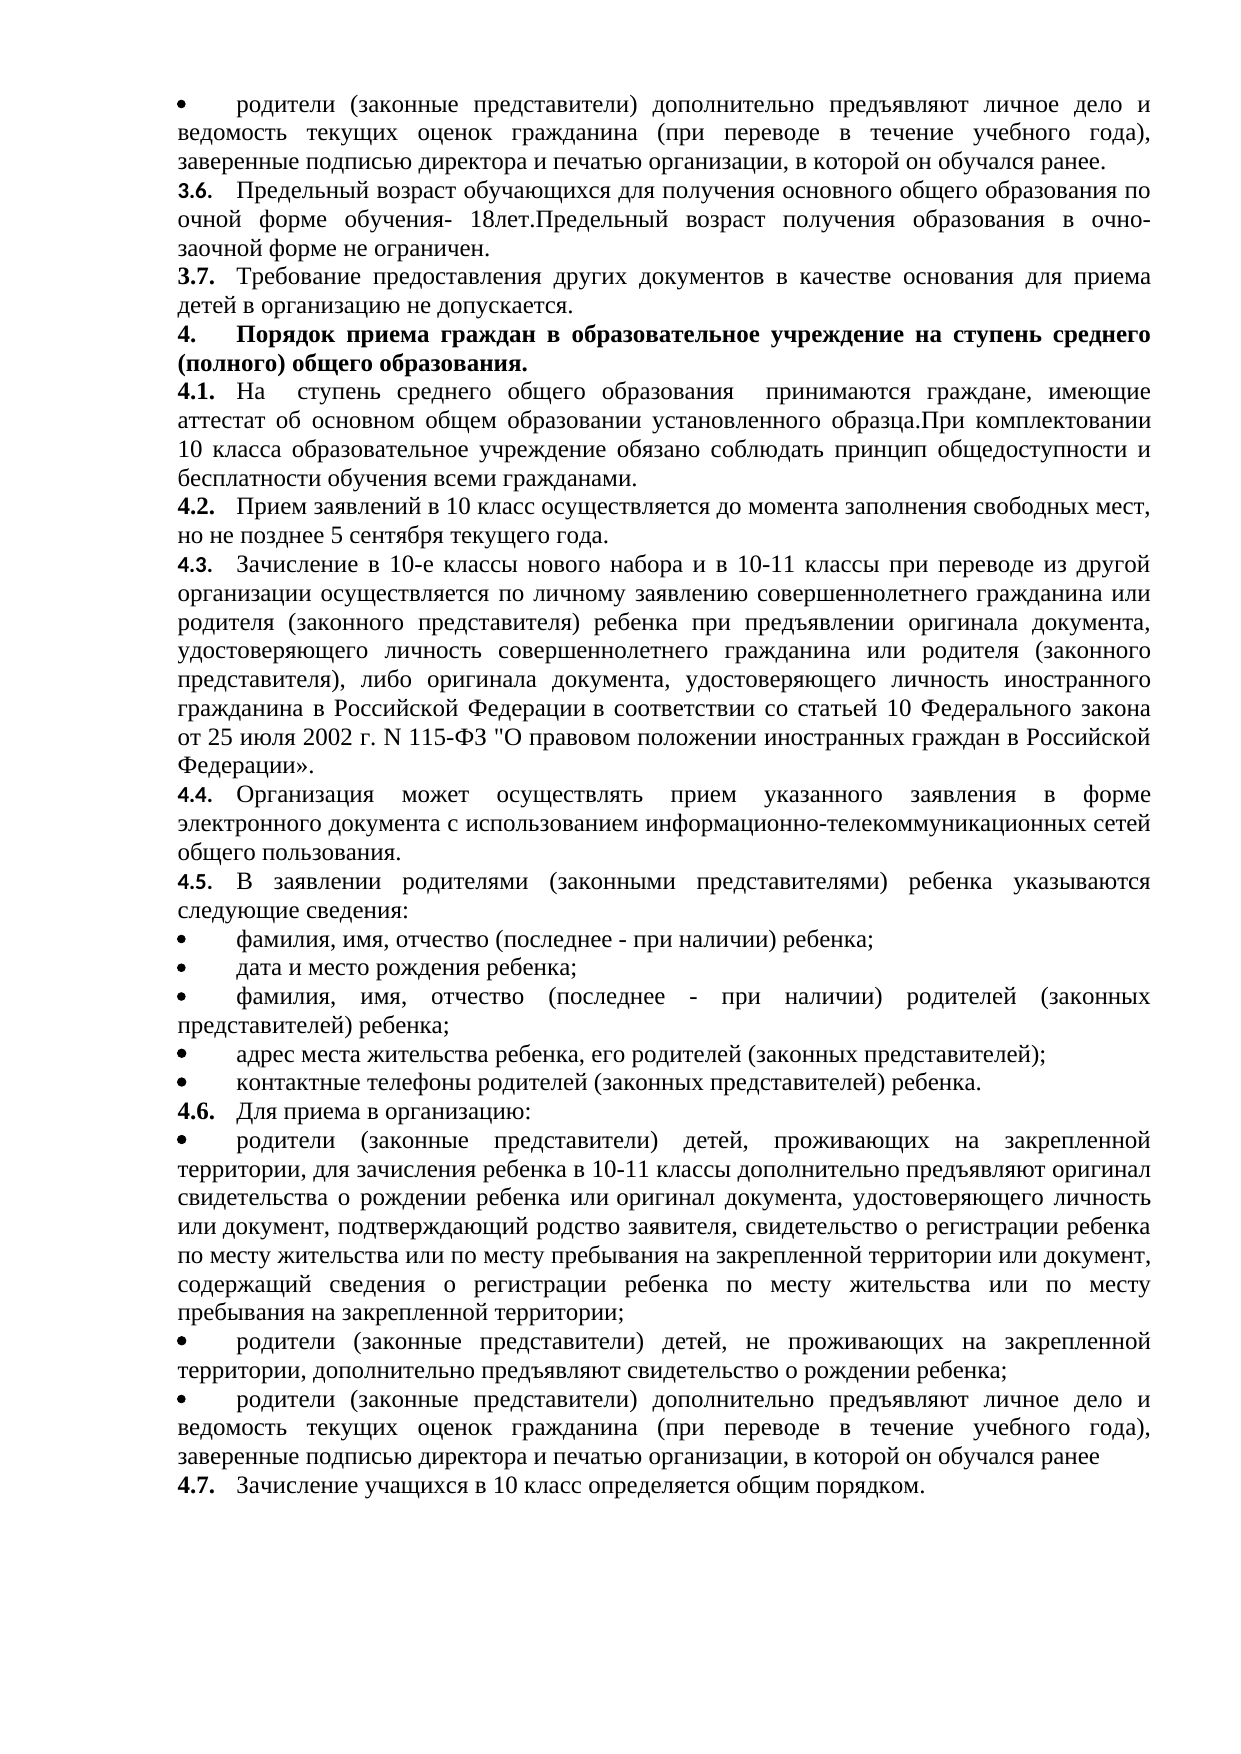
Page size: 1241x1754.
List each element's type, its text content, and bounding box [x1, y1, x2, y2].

list родители (законные представители) детей, не проживающих на закрепленной территории, дополнительно предъявляют свидетельство о рождении ребенка; [177, 1326, 1152, 1384]
list На ступень среднего общего образования принимаются граждане, имеющие аттестат об основном общем образовании установленного образца.При комплектовании 10 класса образовательное учреждение обязано соблюдать принцип общедоступности и бесплатности обучения всеми гражданами. [177, 376, 1152, 491]
list Зачисление учащихся в 10 класс определяется общим порядком. [177, 1470, 1152, 1499]
list Организация может осуществлять прием указанного заявления в форме электронного документа с использованием информационно-телекоммуникационных сетей общего пользования. [177, 779, 1152, 866]
list Прием заявлений в 10 класс осуществляется до момента заполнения свободных мест, но не позднее 5 сентября текущего года. [177, 491, 1152, 549]
list родители (законные представители) детей, проживающих на закрепленной территории, для зачисления ребенка в 10-11 классы дополнительно предъявляют оригинал свидетельства о рождении ребенка или оригинал документа, удостоверяющего личность или документ, подтверждающий родство заявителя, свидетельство о регистрации ребенка по месту жительства или по месту пребывания на закрепленной территории или документ, содержащий сведения о регистрации ребенка по месту жительства или по месту пребывания на закрепленной территории; [177, 1125, 1152, 1326]
list адрес места жительства ребенка, его родителей (законных представителей); [177, 1039, 1152, 1067]
list Для приема в организацию: [177, 1096, 1152, 1125]
list Порядок приема граждан в образовательное учреждение на ступень среднего (полного) общего образования. [177, 319, 1152, 376]
list Предельный возраст обучающихся для получения основного общего образования по очной форме обучения- 18лет.Предельный возраст получения образования в очно- заочной форме не ограничен. [177, 175, 1152, 261]
list дата и место рождения ребенка; [177, 952, 1152, 981]
list фамилия, имя, отчество (последнее - при наличии) родителей (законных представителей) ребенка; [177, 981, 1152, 1039]
list Требование предоставления других документов в качестве основания для приема детей в организацию не допускается. [177, 261, 1152, 319]
list В заявлении родителями (законными представителями) ребенка указываются следующие сведения: [177, 866, 1152, 924]
list контактные телефоны родителей (законных представителей) ребенка. [177, 1067, 1152, 1096]
list Зачисление в 10-е классы нового набора и в 10-11 классы при переводе из другой организации осуществляется по личному заявлению совершеннолетнего гражданина или родителя (законного представителя) ребенка при предъявлении оригинала документа, удостоверяющего личность совершеннолетнего гражданина или родителя (законного представителя), либо оригинала документа, удостоверяющего личность иностранного гражданина в Российской Федерации в соответствии со статьей 10 Федерального закона от 25 июля 2002 г. N 115-ФЗ "О правовом положении иностранных граждан в Российской Федерации». [177, 549, 1152, 779]
list родители (законные представители) дополнительно предъявляют личное дело и ведомость текущих оценок гражданина (при переводе в течение учебного года), заверенные подписью директора и печатью организации, в которой он обучался ранее [177, 1384, 1152, 1470]
list родители (законные представители) дополнительно предъявляют личное дело и ведомость текущих оценок гражданина (при переводе в течение учебного года), заверенные подписью директора и печатью организации, в которой он обучался ранее. [177, 89, 1152, 175]
list фамилия, имя, отчество (последнее - при наличии) ребенка; [177, 924, 1152, 952]
